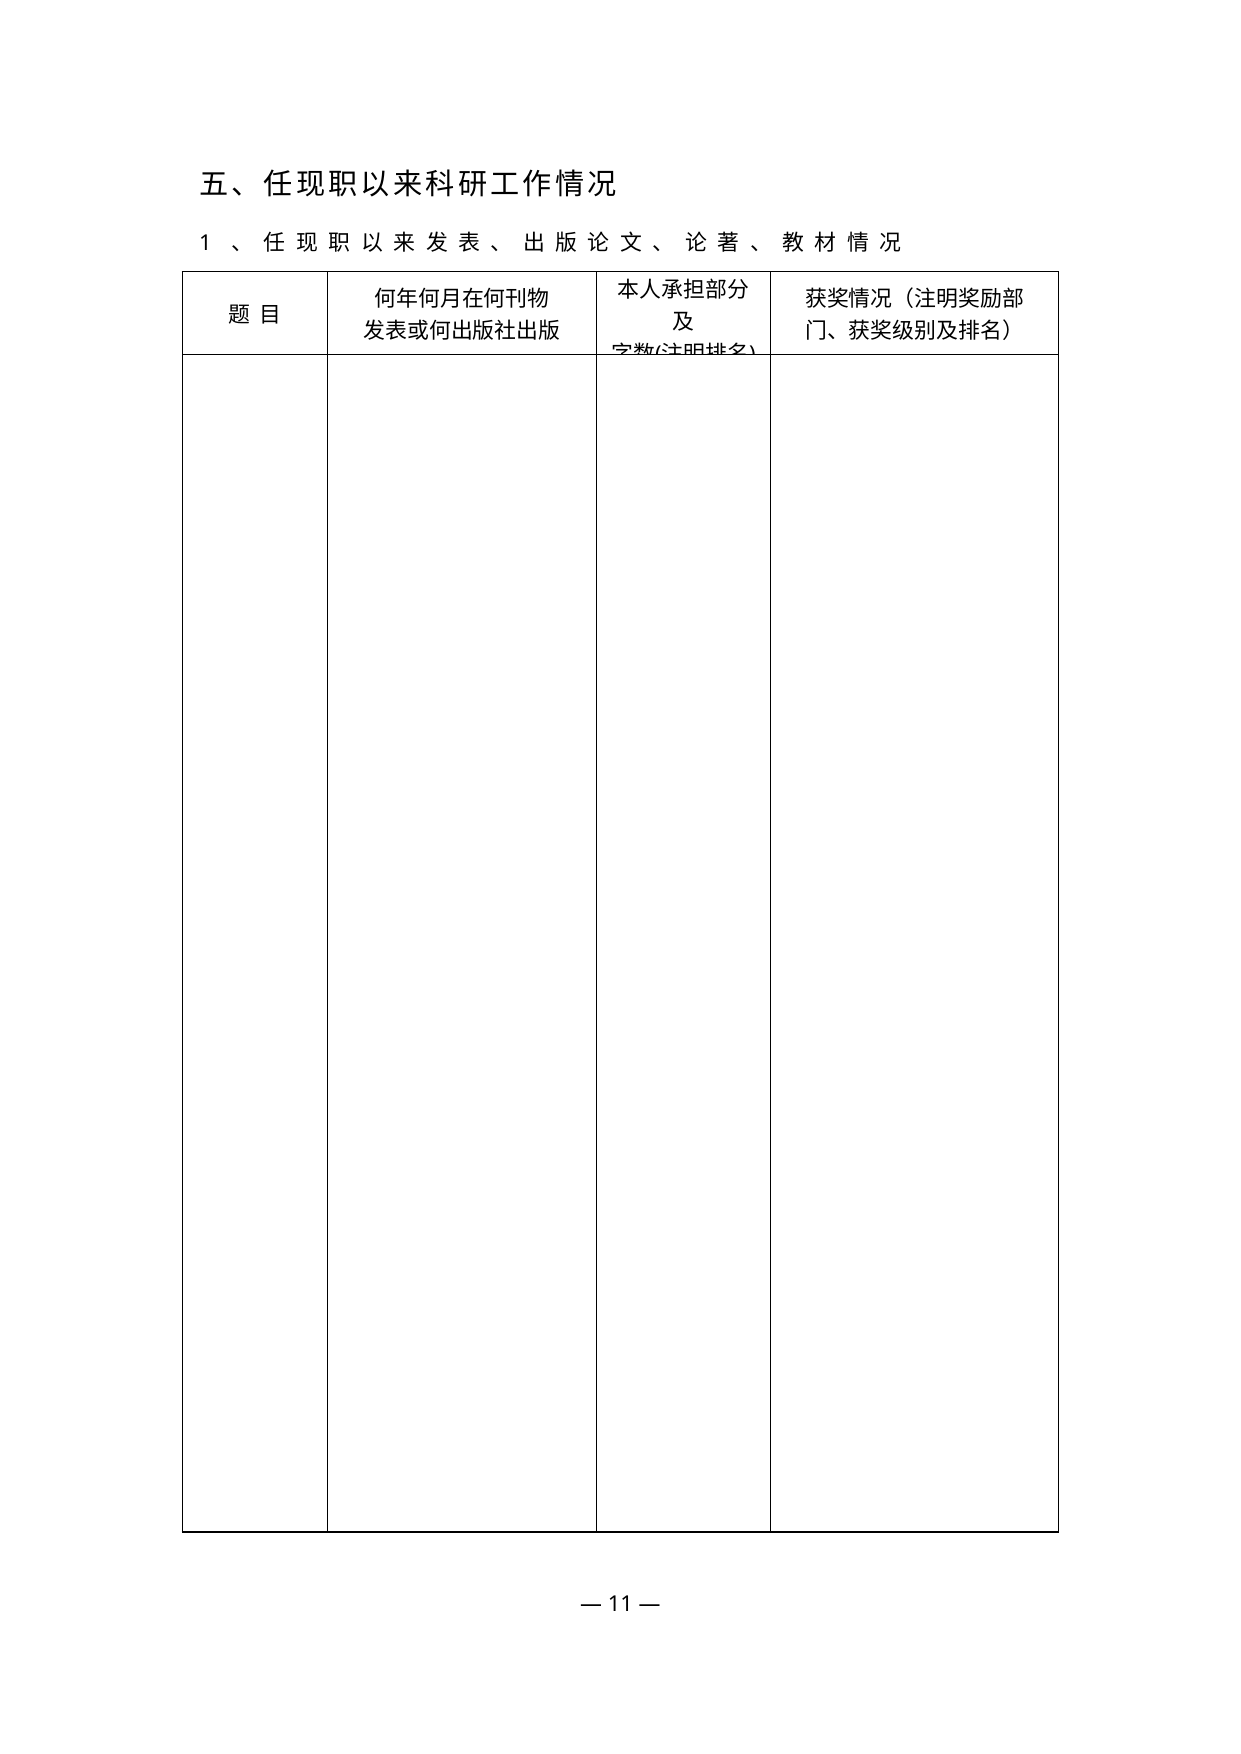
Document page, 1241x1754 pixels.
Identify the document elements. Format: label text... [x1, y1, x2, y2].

table_header 本人承担部分及 字数(注明排名) [597, 272, 770, 354]
table_cell [328, 355, 596, 1531]
text 五、任现职以来科研工作情况 [199, 152, 1041, 211]
table_header 何年何月在何刊物 发表或何出版社出版 [328, 272, 596, 354]
table_cell [597, 355, 770, 1531]
table_header 题 目 [183, 272, 327, 354]
table_cell [771, 355, 1058, 1531]
table_header 获奖情况（注明奖励部 门、获奖级别及排名） [771, 272, 1058, 354]
table_cell [183, 355, 327, 1531]
text 1、任现职以来发表、出版论文、论著、教材情况 [199, 211, 1041, 271]
